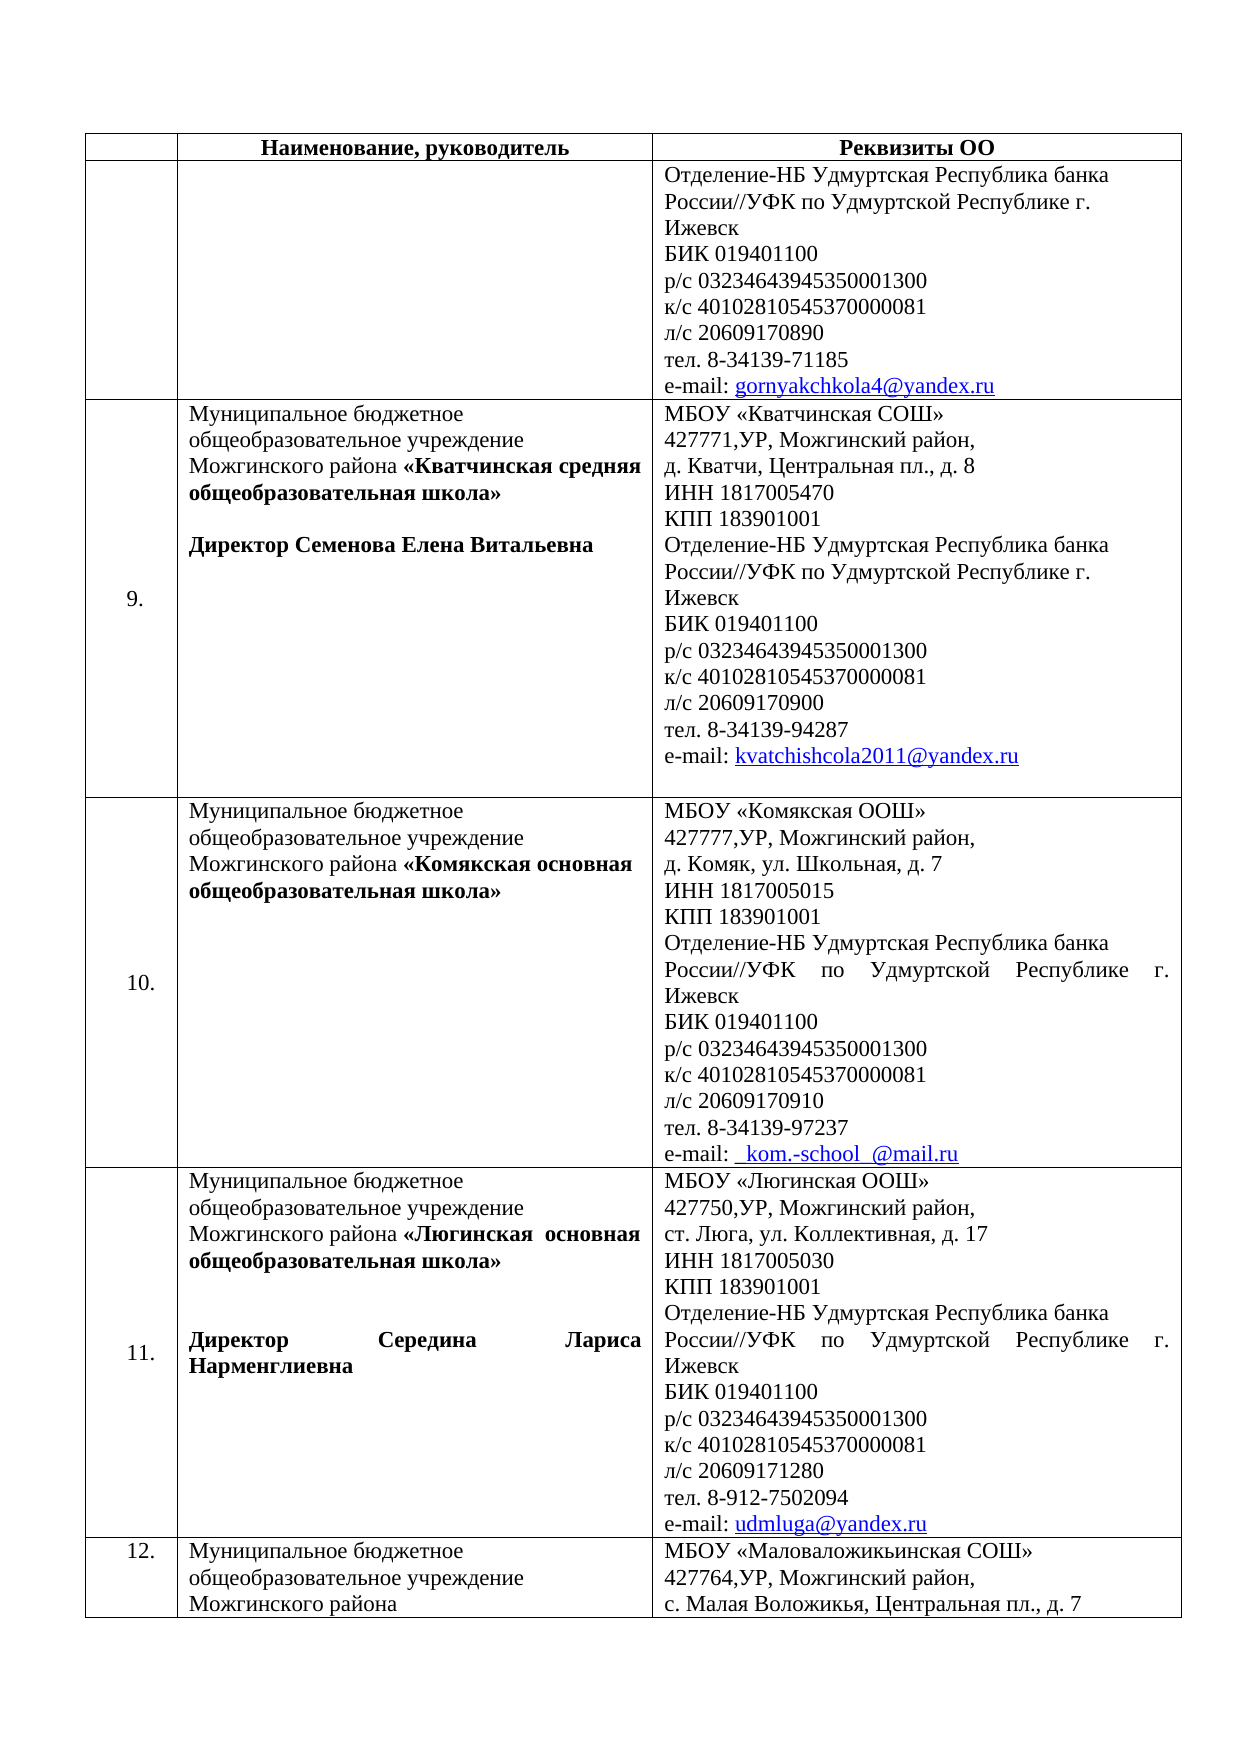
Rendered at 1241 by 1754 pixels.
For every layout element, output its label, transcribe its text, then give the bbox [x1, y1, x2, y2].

table_cell [86, 1538, 177, 1617]
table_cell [178, 161, 652, 398]
table_cell Муниципальное бюджетное общеобразовательное учреждение Можгинского района «Люгинская основная общеобразовательная школа» Директор Середина Лариса Нарменглиевна [178, 1168, 652, 1537]
table_cell МБОУ «Комякская ООШ» 427777,УР, Можгинский район, д. Комяк, ул. Школьная, д. 7 ИНН 1817005015 КПП 183901001 Отделение-НБ Удмуртская Республика банка России//УФК по Удмуртской Республике г. Ижевск БИК 019401100 р/с 03234643945350001300 к/с 40102810545370000081 л/с 20609170910 тел. 8-34139-97237 e-mail: _kom.-school_@mail.ru [653, 798, 1181, 1167]
table_cell [86, 1168, 177, 1537]
table_header [86, 134, 177, 160]
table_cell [178, 1538, 652, 1617]
table_cell [86, 400, 177, 797]
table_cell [653, 161, 1181, 398]
table_cell Муниципальное бюджетное общеобразовательное учреждение Можгинского района «Комякская основная общеобразовательная школа» [178, 798, 652, 1167]
table_header Наименование, руководитель [178, 134, 652, 160]
table_cell Муниципальное бюджетное общеобразовательное учреждение Можгинского района «Кватчинская средняя общеобразовательная школа» Директор Семенова Елена Витальевна [178, 400, 652, 797]
table_cell МБОУ «Кватчинская СОШ» 427771,УР, Можгинский район, д. Кватчи, Центральная пл., д. 8 ИНН 1817005470 КПП 183901001 Отделение-НБ Удмуртская Республика банка России//УФК по Удмуртской Республике г. Ижевск БИК 019401100 р/с 03234643945350001300 к/с 40102810545370000081 л/с 20609170900 тел. 8-34139-94287 e-mail: kvatchishcola2011@yandex.ru [653, 400, 1181, 797]
table_cell МБОУ «Люгинская ООШ» 427750,УР, Можгинский район, ст. Люга, ул. Коллективная, д. 17 ИНН 1817005030 КПП 183901001 Отделение-НБ Удмуртская Республика банка России//УФК по Удмуртской Республике г. Ижевск БИК 019401100 р/с 03234643945350001300 к/с 40102810545370000081 л/с 20609171280 тел. 8-912-7502094 e-mail: udmluga@yandex.ru [653, 1168, 1181, 1537]
table_header Реквизиты ОО [653, 134, 1181, 160]
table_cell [653, 1538, 1181, 1617]
table_cell [86, 798, 177, 1167]
table_cell [86, 161, 177, 398]
